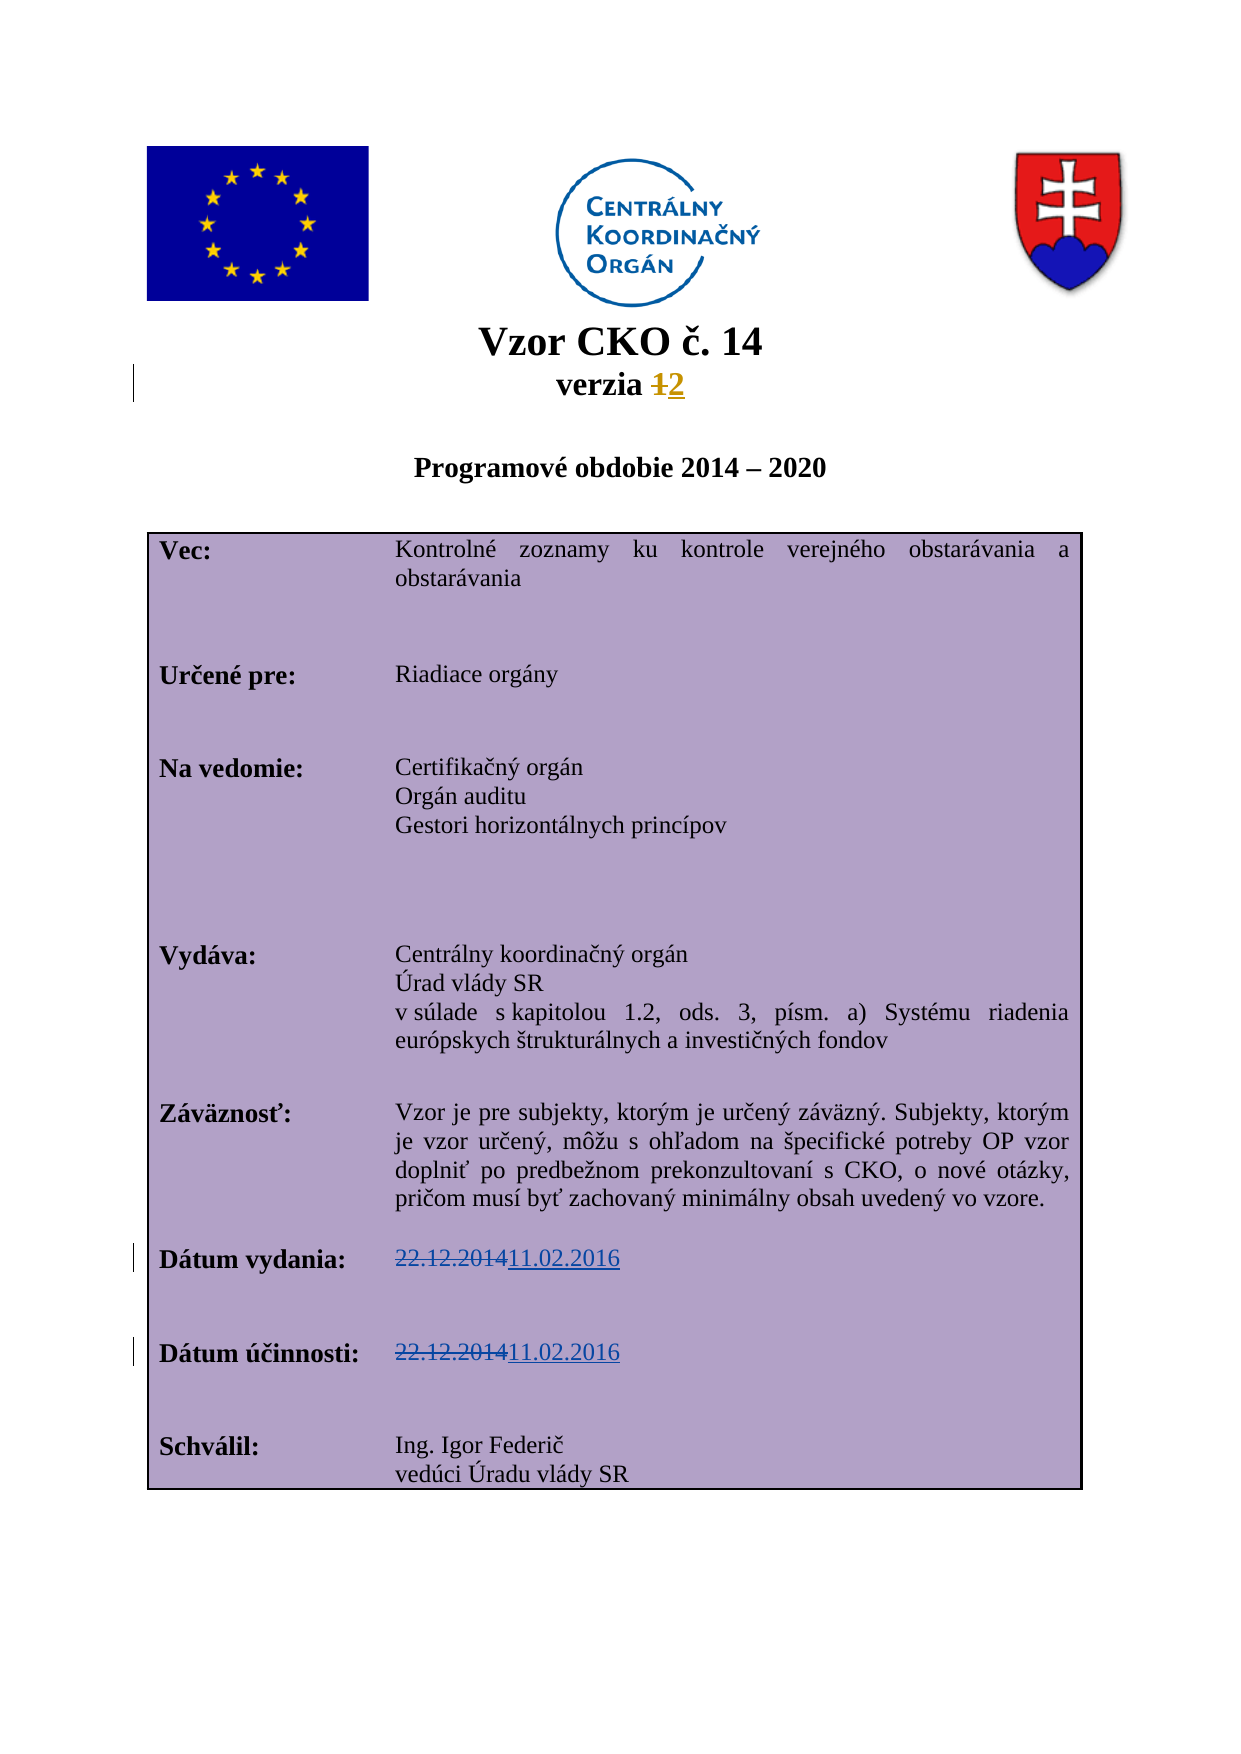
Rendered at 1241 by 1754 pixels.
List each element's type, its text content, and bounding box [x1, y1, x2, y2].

table_cell Dátum účinnosti: [149, 1337, 384, 1430]
picture [1011, 148, 1132, 303]
text Vzor CKO č. [148, 316, 1093, 364]
table_cell Certifikačný orgán Orgán auditu Gestori horizontálnych princípov [384, 752, 1080, 939]
table_cell Na vedomie: [149, 752, 384, 939]
table_header Vec: [149, 534, 384, 659]
table_header Kontrolné zoznamy ku kontrole verejného obstarávania a obstarávania [384, 534, 1080, 659]
table_cell Ing. Igor Federič vedúci Úradu vlády SR [384, 1430, 1080, 1488]
text verzia [148, 364, 1093, 402]
picture [552, 155, 762, 306]
table_cell Vydáva: [149, 939, 384, 1097]
table_cell Schválil: [149, 1430, 384, 1488]
table_cell Centrálny koordinačný orgán Úrad vlády SR v súlade s kapitolou 1.2, ods. 3, písm. a) Systému riadenia európskych štrukturálnych a investičných fondov [384, 939, 1080, 1097]
table_cell [384, 1097, 1080, 1243]
table_cell Záväznosť: [149, 1097, 384, 1243]
text Programové obdobie 2014 – 2020 [148, 450, 1093, 484]
table_cell Určené pre: [149, 659, 384, 752]
picture [146, 146, 369, 301]
table_cell Riadiace orgány [384, 659, 1080, 752]
table_cell Dátum vydania: [149, 1243, 384, 1337]
